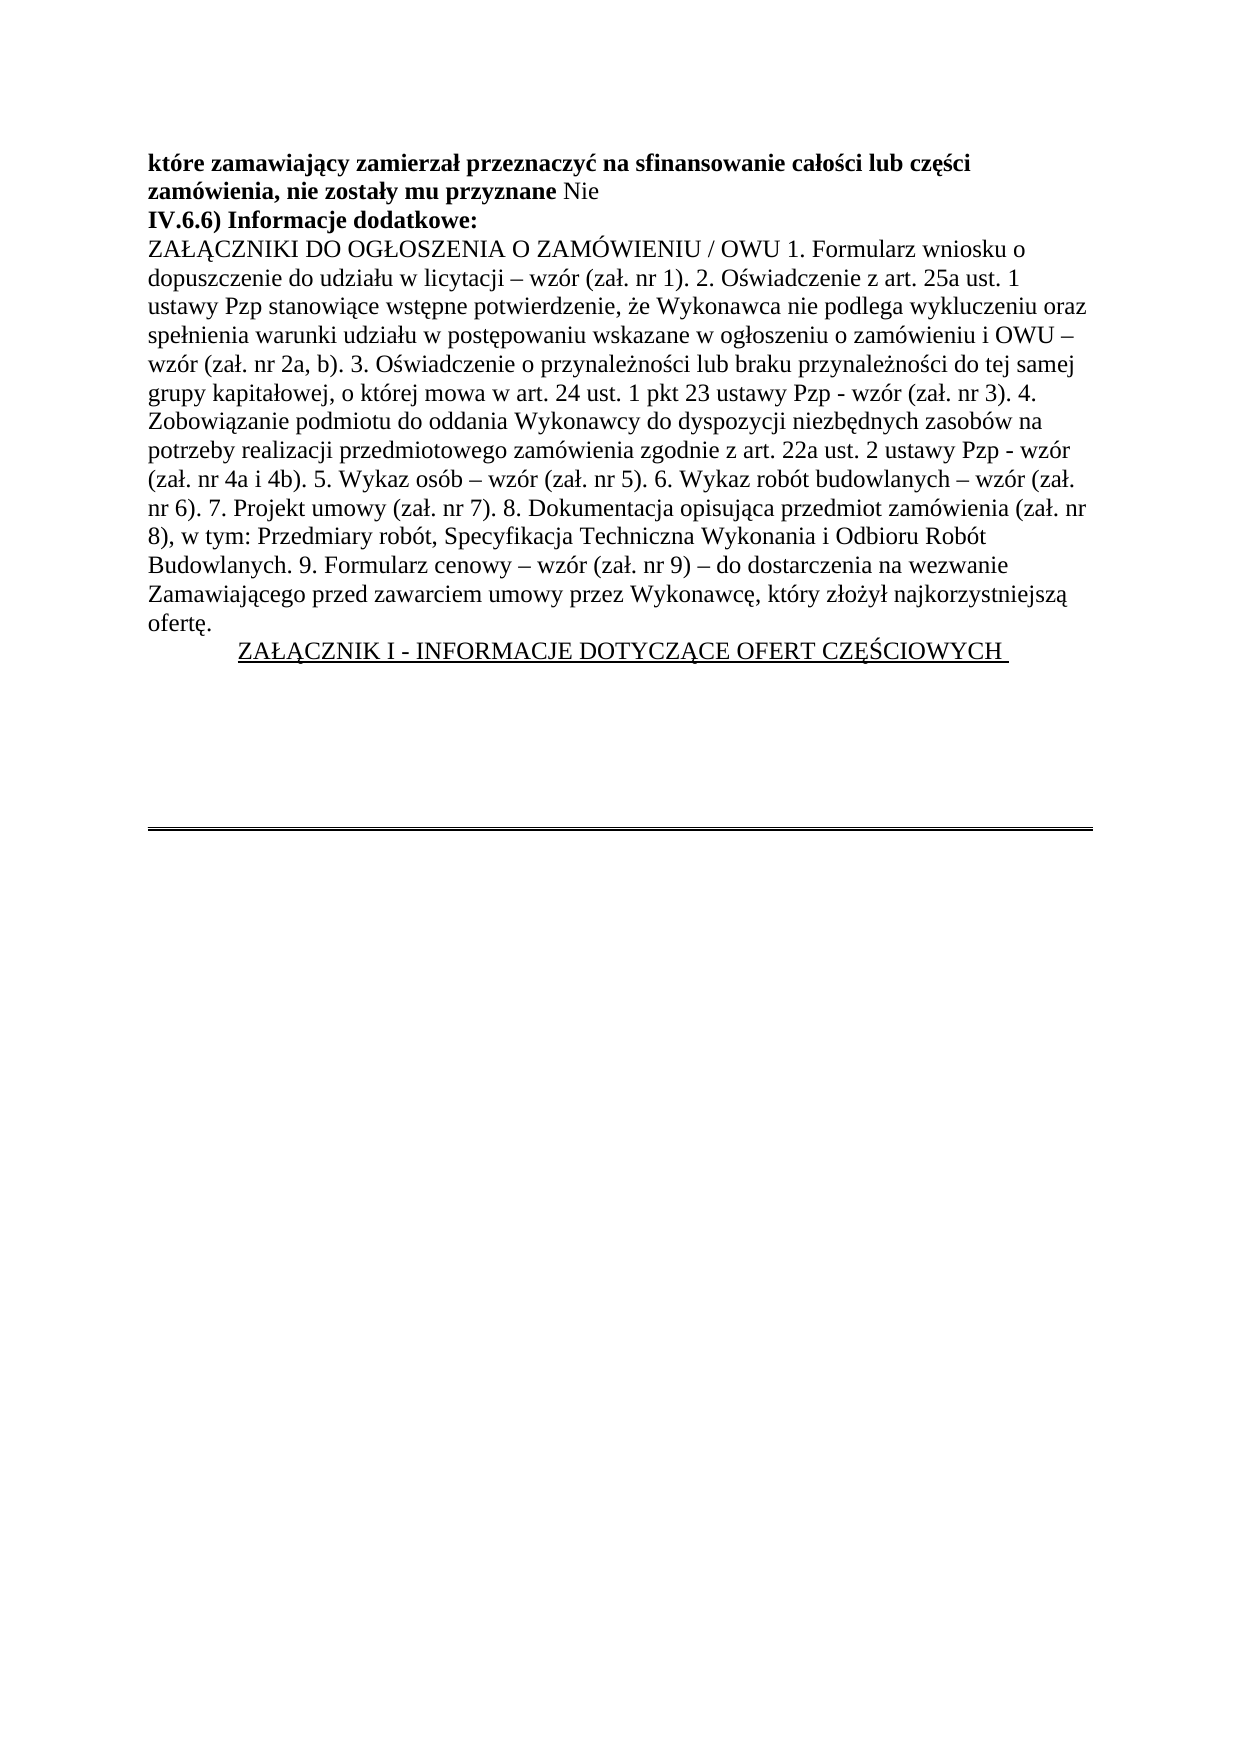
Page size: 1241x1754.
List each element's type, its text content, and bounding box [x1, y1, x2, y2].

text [148, 148, 1093, 636]
text ZAŁĄCZNIK I - INFORMACJE DOTYCZĄCE OFERT CZĘŚCIOWYCH [148, 636, 1093, 665]
